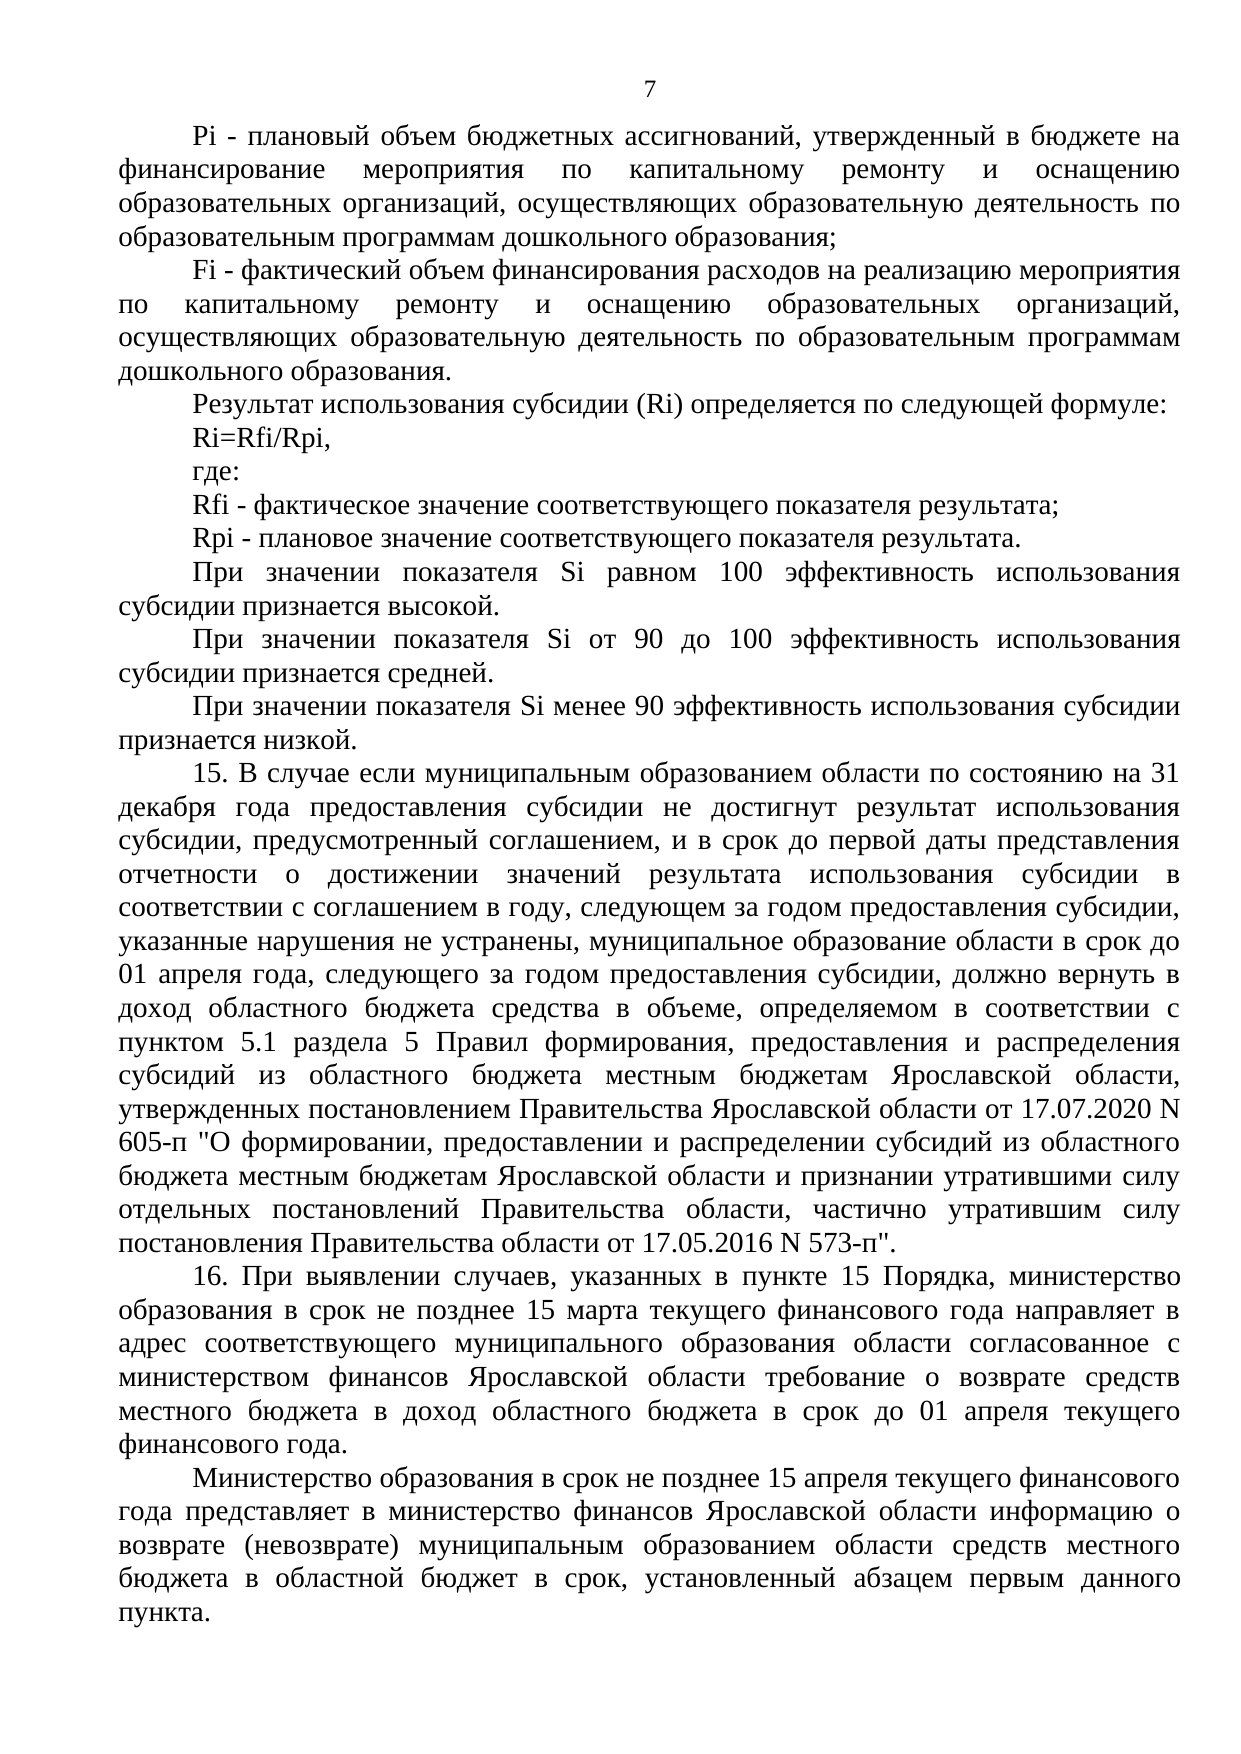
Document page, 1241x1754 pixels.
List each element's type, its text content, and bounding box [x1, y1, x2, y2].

text Rpi - плановое значение соответствующего показателя результата. [118, 521, 1181, 554]
text При значении показателя Si менее 90 эффективность использования субсидии признается низкой. [118, 688, 1181, 755]
text При значении показателя Si от 90 до 100 эффективность использования субсидии признается средней. [118, 621, 1181, 688]
text При значении показателя Si равном 100 эффективность использования субсидии признается высокой. [118, 554, 1181, 621]
text 15. В случае если муниципальным образованием области по состоянию на 31 декабря года предоставления субсидии не достигнут результат использования субсидии, предусмотренный соглашением, и в срок до первой даты представления отчетности о достижении значений результата использования субсидии в соответствии с соглашением в году, следующем за годом предоставления субсидии, указанные нарушения не устранены, муниципальное образование области в срок до 01 апреля года, следующего за годом предоставления субсидии, должно вернуть в доход областного бюджета средства в объеме, определяемом в соответствии с пунктом 5.1 раздела 5 Правил формирования, предоставления и распределения субсидий из областного бюджета местным бюджетам Ярославской области, утвержденных постановлением Правительства Ярославской области от 17.07.2020 N 605-п "О формировании, предоставлении и распределении субсидий из областного бюджета местным бюджетам Ярославской области и признании утратившими силу отдельных постановлений Правительства области, частично утратившим силу постановления Правительства области от 17.05.2016 N 573-п". [118, 755, 1181, 1258]
text Результат использования субсидии (Ri) определяется по следующей формуле: [118, 386, 1181, 420]
text Pi - плановый объем бюджетных ассигнований, утвержденный в бюджете на финансирование мероприятия по капитальному ремонту и оснащению образовательных организаций, осуществляющих образовательную деятельность по образовательным программам дошкольного образования; [118, 118, 1181, 252]
text Ri=Rfi/Rpi, [118, 420, 1181, 453]
text 16. При выявлении случаев, указанных в пункте 15 Порядка, министерство образования в срок не позднее 15 марта текущего финансового года направляет в адрес соответствующего муниципального образования области согласованное с министерством финансов Ярославской области требование о возврате средств местного бюджета в доход областного бюджета в срок до 01 апреля текущего финансового года. [118, 1258, 1181, 1460]
text где: [118, 453, 1181, 487]
text Министерство образования в срок не позднее 15 апреля текущего финансового года представляет в министерство финансов Ярославской области информацию о возврате (невозврате) муниципальным образованием области средств местного бюджета в областной бюджет в срок, установленный абзацем первым данного пункта. [118, 1460, 1181, 1627]
text Rfi - фактическое значение соответствующего показателя результата; [118, 487, 1181, 521]
text Fi - фактический объем финансирования расходов на реализацию мероприятия по капитальному ремонту и оснащению образовательных организаций, осуществляющих образовательную деятельность по образовательным программам дошкольного образования. [118, 252, 1181, 386]
